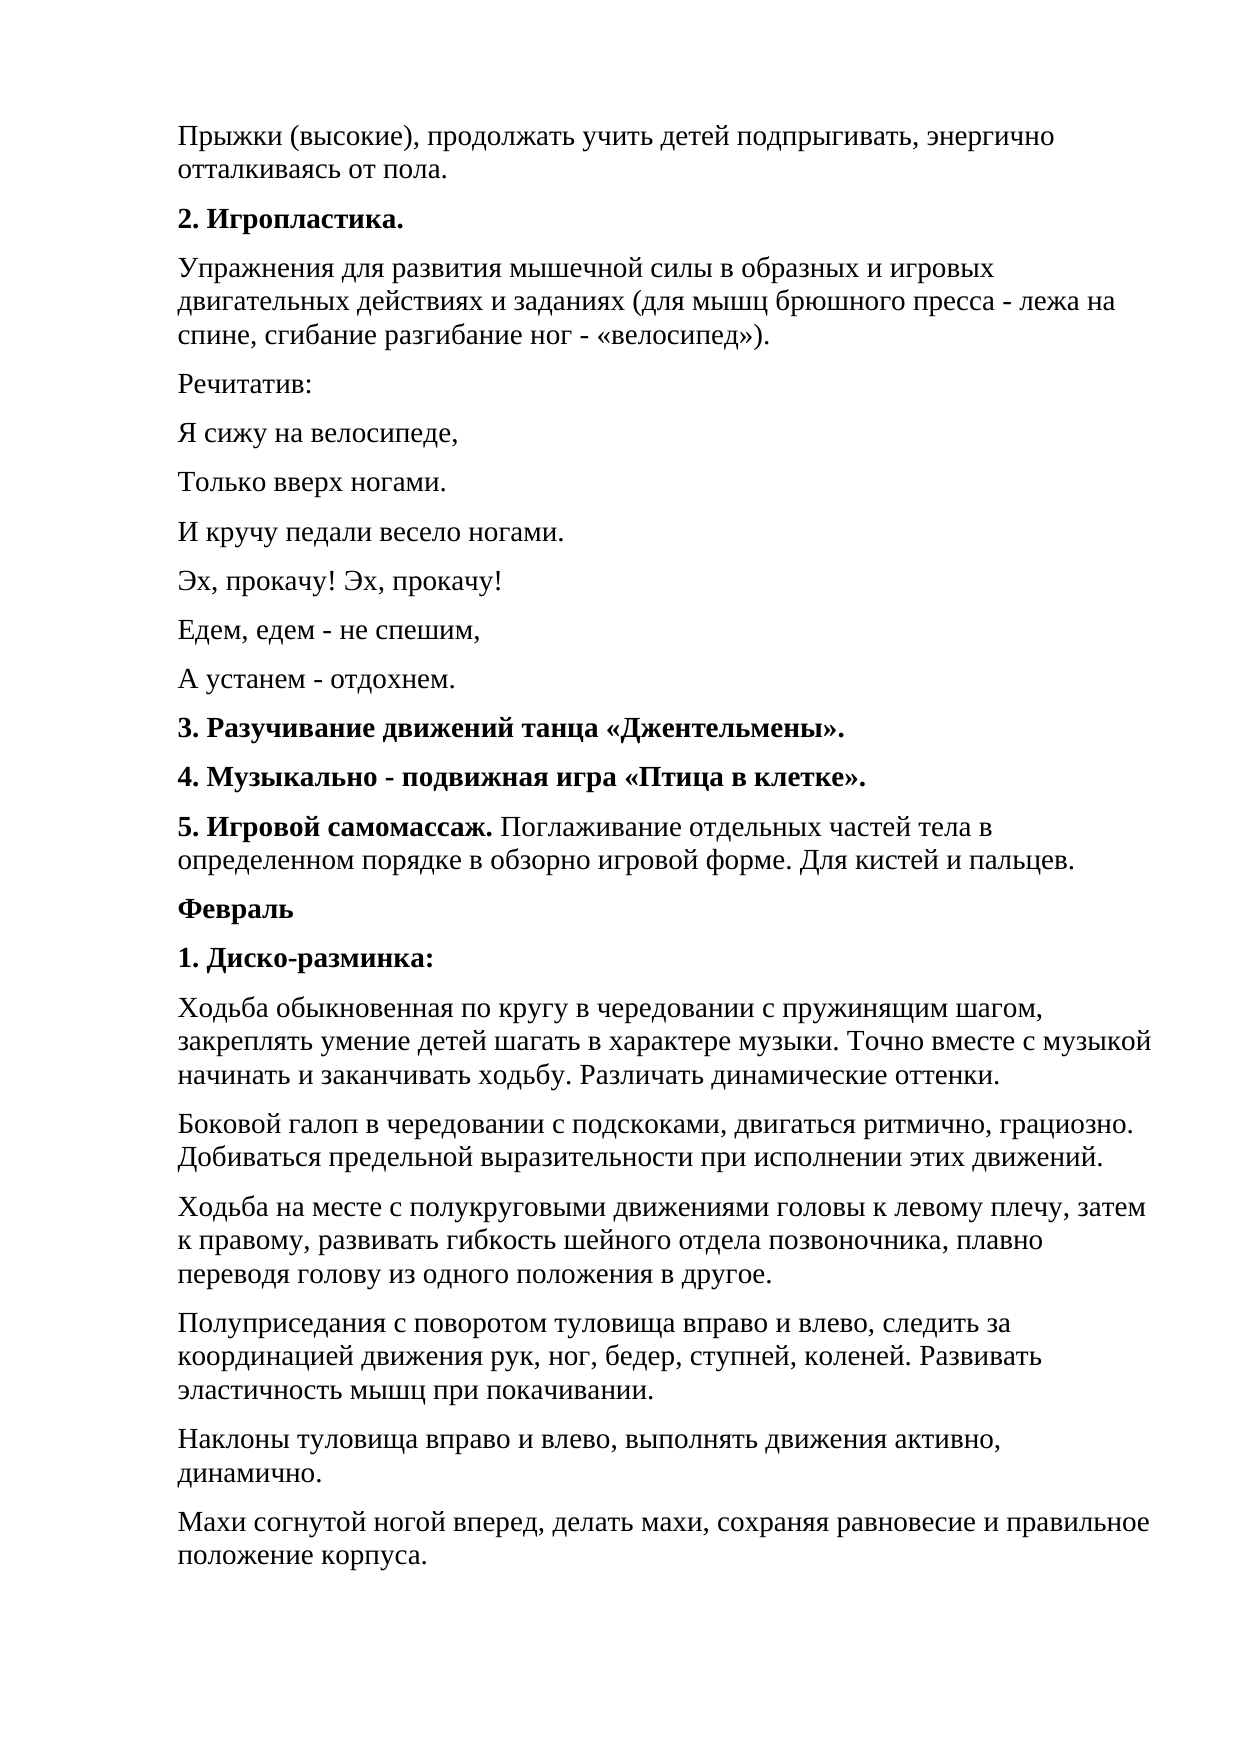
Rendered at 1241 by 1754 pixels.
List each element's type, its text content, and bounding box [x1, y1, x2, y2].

text 2. Игропластика. [177, 201, 1152, 234]
text Прыжки (высокие), продолжать учить детей подпрыгивать, энергично отталкиваясь от пола. [177, 118, 1152, 185]
text Махи согнутой ногой вперед, делать махи, сохраняя равновесие и правильное положение корпуса. [177, 1504, 1152, 1571]
text Едем, едем - не спешим, [177, 612, 1152, 646]
text Наклоны туловища вправо и влево, выполнять движения активно, динамично. [177, 1421, 1152, 1488]
text Эх, прокачу! Эх, прокачу! [177, 563, 1152, 596]
text Боковой галоп в чередовании с подскоками, двигаться ритмично, грациозно. Добиваться предельной выразительности при исполнении этих движений. [177, 1106, 1152, 1173]
text 1. Диско-разминка: [177, 941, 1152, 974]
text И кручу педали весело ногами. [177, 514, 1152, 547]
text А устанем - отдохнем. [177, 661, 1152, 695]
text 5. Игровой самомассаж. Поглаживание отдельных частей тела в определенном порядке в обзорно игровой форме. Для кистей и пальцев. [177, 809, 1152, 876]
text Я сижу на велосипеде, [177, 415, 1152, 449]
text 3. Разучивание движений танца «Джентельмены». [177, 710, 1152, 744]
text Февраль [177, 891, 1152, 925]
text Упражнения для развития мышечной силы в образных и игровых двигательных действиях и заданиях (для мышц брюшного пресса - лежа на спине, сгибание разгибание ног - «велосипед»). [177, 250, 1152, 351]
text Ходьба на месте с полукруговыми движениями головы к левому плечу, затем к правому, развивать гибкость шейного отдела позвоночника, плавно переводя голову из одного положения в другое. [177, 1189, 1152, 1289]
text Ходьба обыкновенная по кругу в чередовании с пружинящим шагом, закреплять умение детей шагать в характере музыки. Точно вместе с музыкой начинать и заканчивать ходьбу. Различать динамические оттенки. [177, 990, 1152, 1090]
text Только вверх ногами. [177, 464, 1152, 498]
text 4. Музыкально - подвижная игра «Птица в клетке». [177, 759, 1152, 793]
text Речитатив: [177, 366, 1152, 400]
text Полуприседания с поворотом туловища вправо и влево, следить за координацией движения рук, ног, бедер, ступней, коленей. Развивать эластичность мышц при покачивании. [177, 1305, 1152, 1406]
